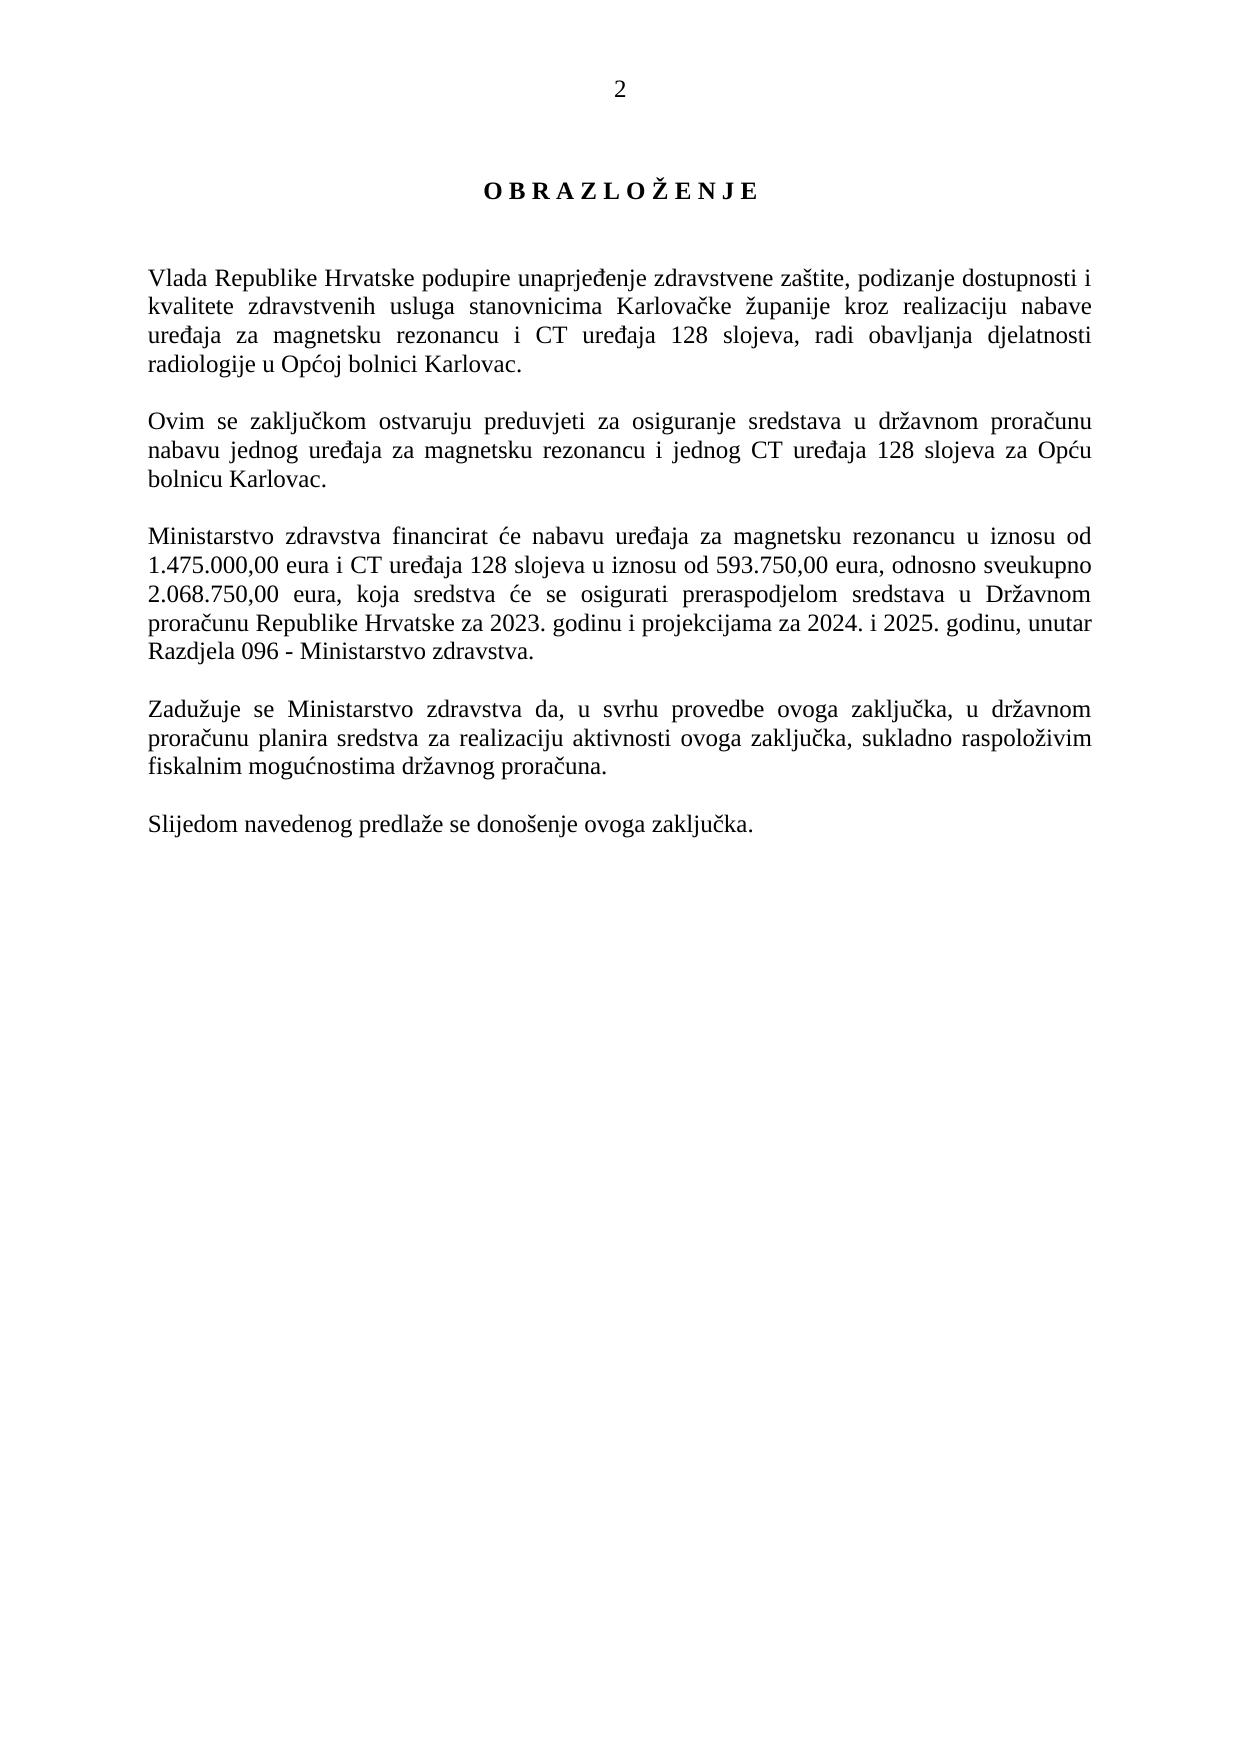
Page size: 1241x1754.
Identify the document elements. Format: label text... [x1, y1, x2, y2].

text Zadužuje se Ministarstvo zdravstva da, u svrhu provedbe ovoga zaključka, u državnom proračunu planira sredstva za realizaciju aktivnosti ovoga zaključka, sukladno raspoloživim fiskalnim mogućnostima državnog proračuna. [148, 694, 1092, 780]
text O B R A Z L O Ž E N J E [148, 176, 1092, 205]
text Ministarstvo zdravstva financirat će nabavu uređaja za magnetsku rezonancu u iznosu od 1.475.000,00 eura i CT uređaja 128 slojeva u iznosu od 593.750,00 eura, odnosno sveukupno 2.068.750,00 eura, koja sredstva će se osigurati preraspodjelom sredstava u Državnom proračunu Republike Hrvatske za 2023. godinu i projekcijama za 2024. i 2025. godinu, unutar Razdjela 096 - Ministarstvo zdravstva. [148, 521, 1092, 665]
list Ovim se zaključkom ostvaruju preduvjeti za osiguranje sredstava u državnom proračunu nabavu jednog uređaja za magnetsku rezonancu i jednog CT uređaja 128 slojeva za Opću bolnicu Karlovac. [148, 406, 1092, 493]
text Slijedom navedenog predlaže se donošenje ovoga zaključka. [148, 809, 1092, 838]
list Vlada Republike Hrvatske podupire unaprjeđenje zdravstvene zaštite, podizanje dostupnosti i kvalitete zdravstvenih usluga stanovnicima Karlovačke županije kroz realizaciju nabave uređaja za magnetsku rezonancu i CT uređaja 128 slojeva, radi obavljanja djelatnosti radiologije u Općoj bolnici Karlovac. [148, 263, 1092, 378]
